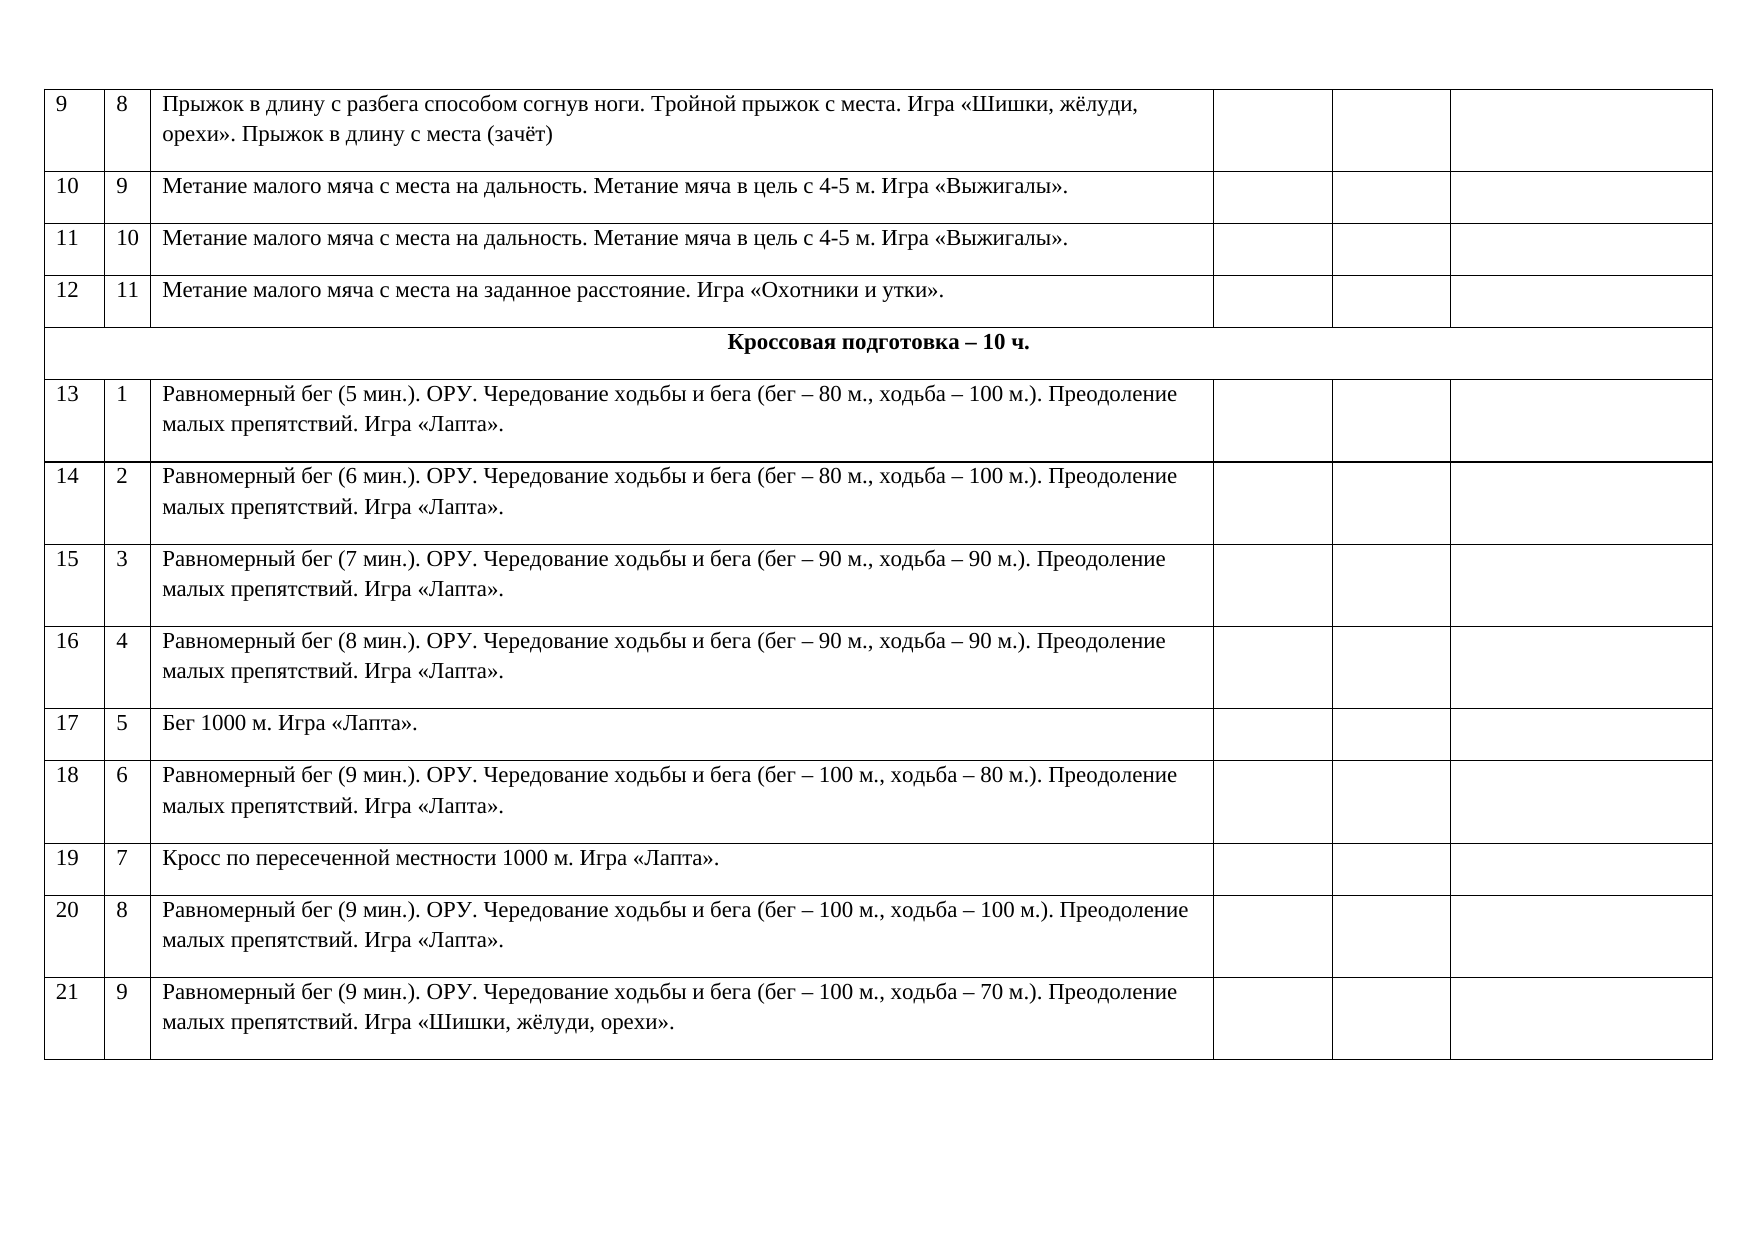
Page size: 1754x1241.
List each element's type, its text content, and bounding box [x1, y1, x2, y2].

table_cell [1333, 224, 1450, 275]
table_cell 10 [105, 224, 150, 275]
table_cell 10 [45, 172, 104, 223]
table_cell 19 [45, 844, 104, 895]
table_cell 4 [105, 627, 150, 708]
table_cell [1214, 380, 1332, 461]
table_cell 5 [105, 709, 150, 760]
table_cell [1451, 90, 1712, 171]
table_cell [1214, 172, 1332, 223]
table_cell [1333, 545, 1450, 626]
table_cell 15 [45, 545, 104, 626]
table_cell [1214, 627, 1332, 708]
table_cell Метание малого мяча с места на заданное расстояние. Игра «Охотники и утки». [151, 276, 1213, 327]
table_cell [1333, 463, 1450, 544]
table_cell 21 [45, 978, 104, 1059]
table_cell [1451, 844, 1712, 895]
table_cell [1214, 463, 1332, 544]
table_cell Равномерный бег (5 мин.). ОРУ. Чередование ходьбы и бега (бег – 80 м., ходьба – 100 м.). Преодоление малых препятствий. Игра «Лапта». [151, 380, 1213, 461]
table_cell [1451, 709, 1712, 760]
table_cell [1214, 276, 1332, 327]
table_cell [1451, 380, 1712, 461]
table_cell 11 [105, 276, 150, 327]
table_cell Бег 1000 м. Игра «Лапта». [151, 709, 1213, 760]
table_cell [1214, 709, 1332, 760]
table_cell 20 [45, 896, 104, 977]
table_cell 18 [45, 761, 104, 843]
table_cell [1333, 380, 1450, 461]
table_cell [1214, 844, 1332, 895]
table_cell [1214, 896, 1332, 977]
table_cell [1333, 978, 1450, 1059]
table_cell Равномерный бег (9 мин.). ОРУ. Чередование ходьбы и бега (бег – 100 м., ходьба – 70 м.). Преодоление малых препятствий. Игра «Шишки, жёлуди, орехи». [151, 978, 1213, 1059]
table_cell 12 [45, 276, 104, 327]
table_cell [1451, 172, 1712, 223]
table_cell Равномерный бег (9 мин.). ОРУ. Чередование ходьбы и бега (бег – 100 м., ходьба – 80 м.). Преодоление малых препятствий. Игра «Лапта». [151, 761, 1213, 843]
table_cell Кросс по пересеченной местности 1000 м. Игра «Лапта». [151, 844, 1213, 895]
table_cell 13 [45, 380, 104, 461]
table_cell [1214, 224, 1332, 275]
table_cell [1214, 90, 1332, 171]
table_cell 7 [105, 844, 150, 895]
table_cell Равномерный бег (9 мин.). ОРУ. Чередование ходьбы и бега (бег – 100 м., ходьба – 100 м.). Преодоление малых препятствий. Игра «Лапта». [151, 896, 1213, 977]
table_cell [1333, 627, 1450, 708]
table_cell 9 [105, 172, 150, 223]
table_cell [1451, 545, 1712, 626]
table_cell [1214, 761, 1332, 843]
table_cell [1214, 545, 1332, 626]
table_cell [1333, 276, 1450, 327]
table_cell [1451, 627, 1712, 708]
table_cell Прыжок в длину с разбега способом согнув ноги. Тройной прыжок с места. Игра «Шишки, жёлуди, орехи». Прыжок в длину с места (зачёт) [151, 90, 1213, 171]
table_cell Кроссовая подготовка – 10 ч. [45, 328, 1712, 379]
table_cell 9 [45, 90, 104, 171]
table_cell Равномерный бег (6 мин.). ОРУ. Чередование ходьбы и бега (бег – 80 м., ходьба – 100 м.). Преодоление малых препятствий. Игра «Лапта». [151, 463, 1213, 544]
table_cell [1214, 978, 1332, 1059]
table_cell [1451, 276, 1712, 327]
table_cell [1333, 172, 1450, 223]
table_cell [1451, 761, 1712, 843]
table_cell [1333, 709, 1450, 760]
table_cell 3 [105, 545, 150, 626]
table_cell 8 [105, 896, 150, 977]
table_cell Равномерный бег (7 мин.). ОРУ. Чередование ходьбы и бега (бег – 90 м., ходьба – 90 м.). Преодоление малых препятствий. Игра «Лапта». [151, 545, 1213, 626]
table_cell 8 [105, 90, 150, 171]
table_cell [1451, 896, 1712, 977]
table_cell Метание малого мяча с места на дальность. Метание мяча в цель с 4-5 м. Игра «Выжигалы». [151, 172, 1213, 223]
table_cell 6 [105, 761, 150, 843]
table_cell 9 [105, 978, 150, 1059]
table_cell [1333, 844, 1450, 895]
table_cell Равномерный бег (8 мин.). ОРУ. Чередование ходьбы и бега (бег – 90 м., ходьба – 90 м.). Преодоление малых препятствий. Игра «Лапта». [151, 627, 1213, 708]
table_cell [1333, 896, 1450, 977]
table_cell 16 [45, 627, 104, 708]
table_cell 2 [105, 463, 150, 544]
table_cell [1451, 224, 1712, 275]
table_cell 1 [105, 380, 150, 461]
table_cell 14 [45, 463, 104, 544]
table_cell Метание малого мяча с места на дальность. Метание мяча в цель с 4-5 м. Игра «Выжигалы». [151, 224, 1213, 275]
table_cell [1333, 761, 1450, 843]
table_cell 11 [45, 224, 104, 275]
table_cell [1451, 978, 1712, 1059]
table_cell 17 [45, 709, 104, 760]
table_cell [1333, 90, 1450, 171]
table_cell [1451, 463, 1712, 544]
